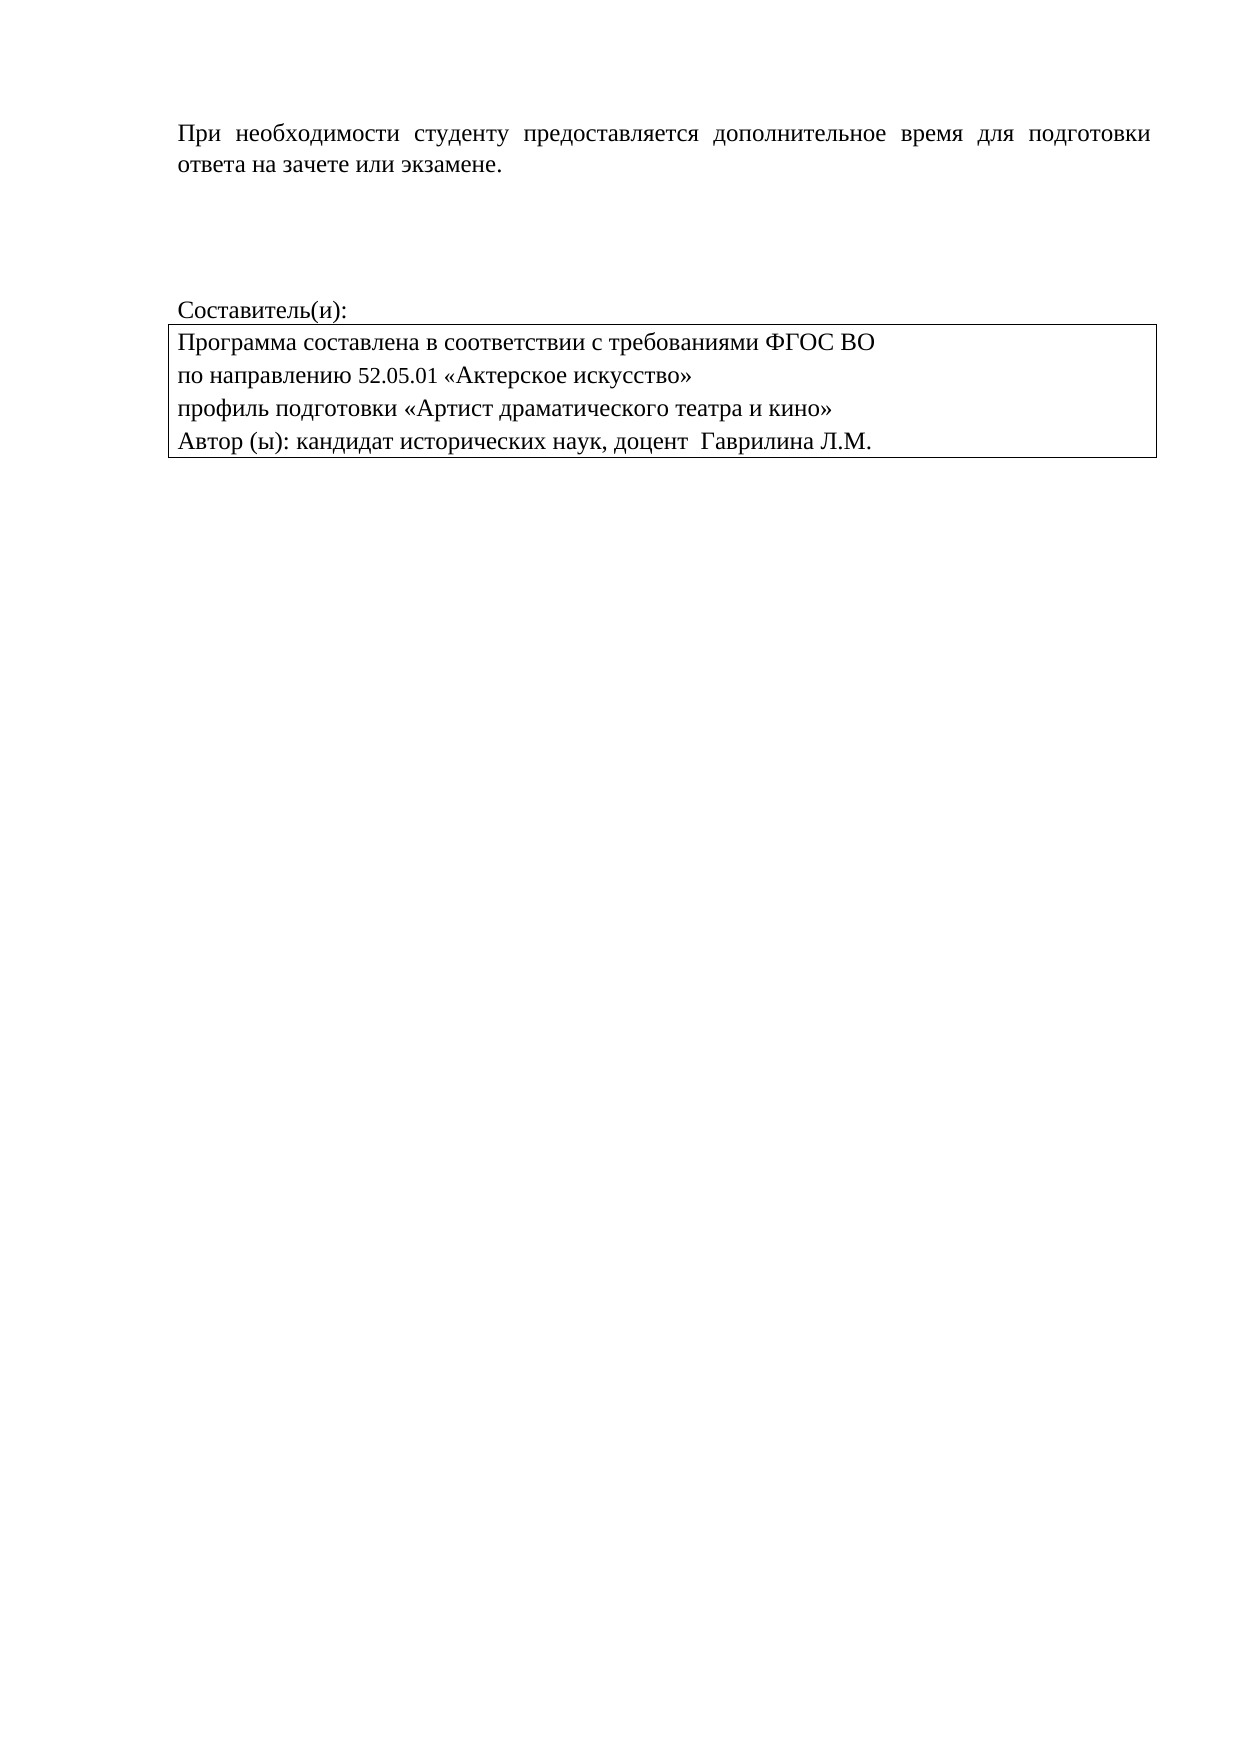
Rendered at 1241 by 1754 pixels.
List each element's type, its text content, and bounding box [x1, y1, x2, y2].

text Автор (ы): кандидат исторических наук, доцент Гаврилина Л.М. [169, 423, 1156, 457]
text профиль подготовки «Артист драматического театра и кино» [169, 390, 1156, 422]
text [177, 118, 1152, 178]
text Программа составлена в соответствии с требованиями ФГОС ВО [169, 325, 1156, 356]
text Составитель(и): [177, 295, 1152, 324]
text по направлению 52.05.01 «Актерское искусство» [169, 357, 1156, 389]
